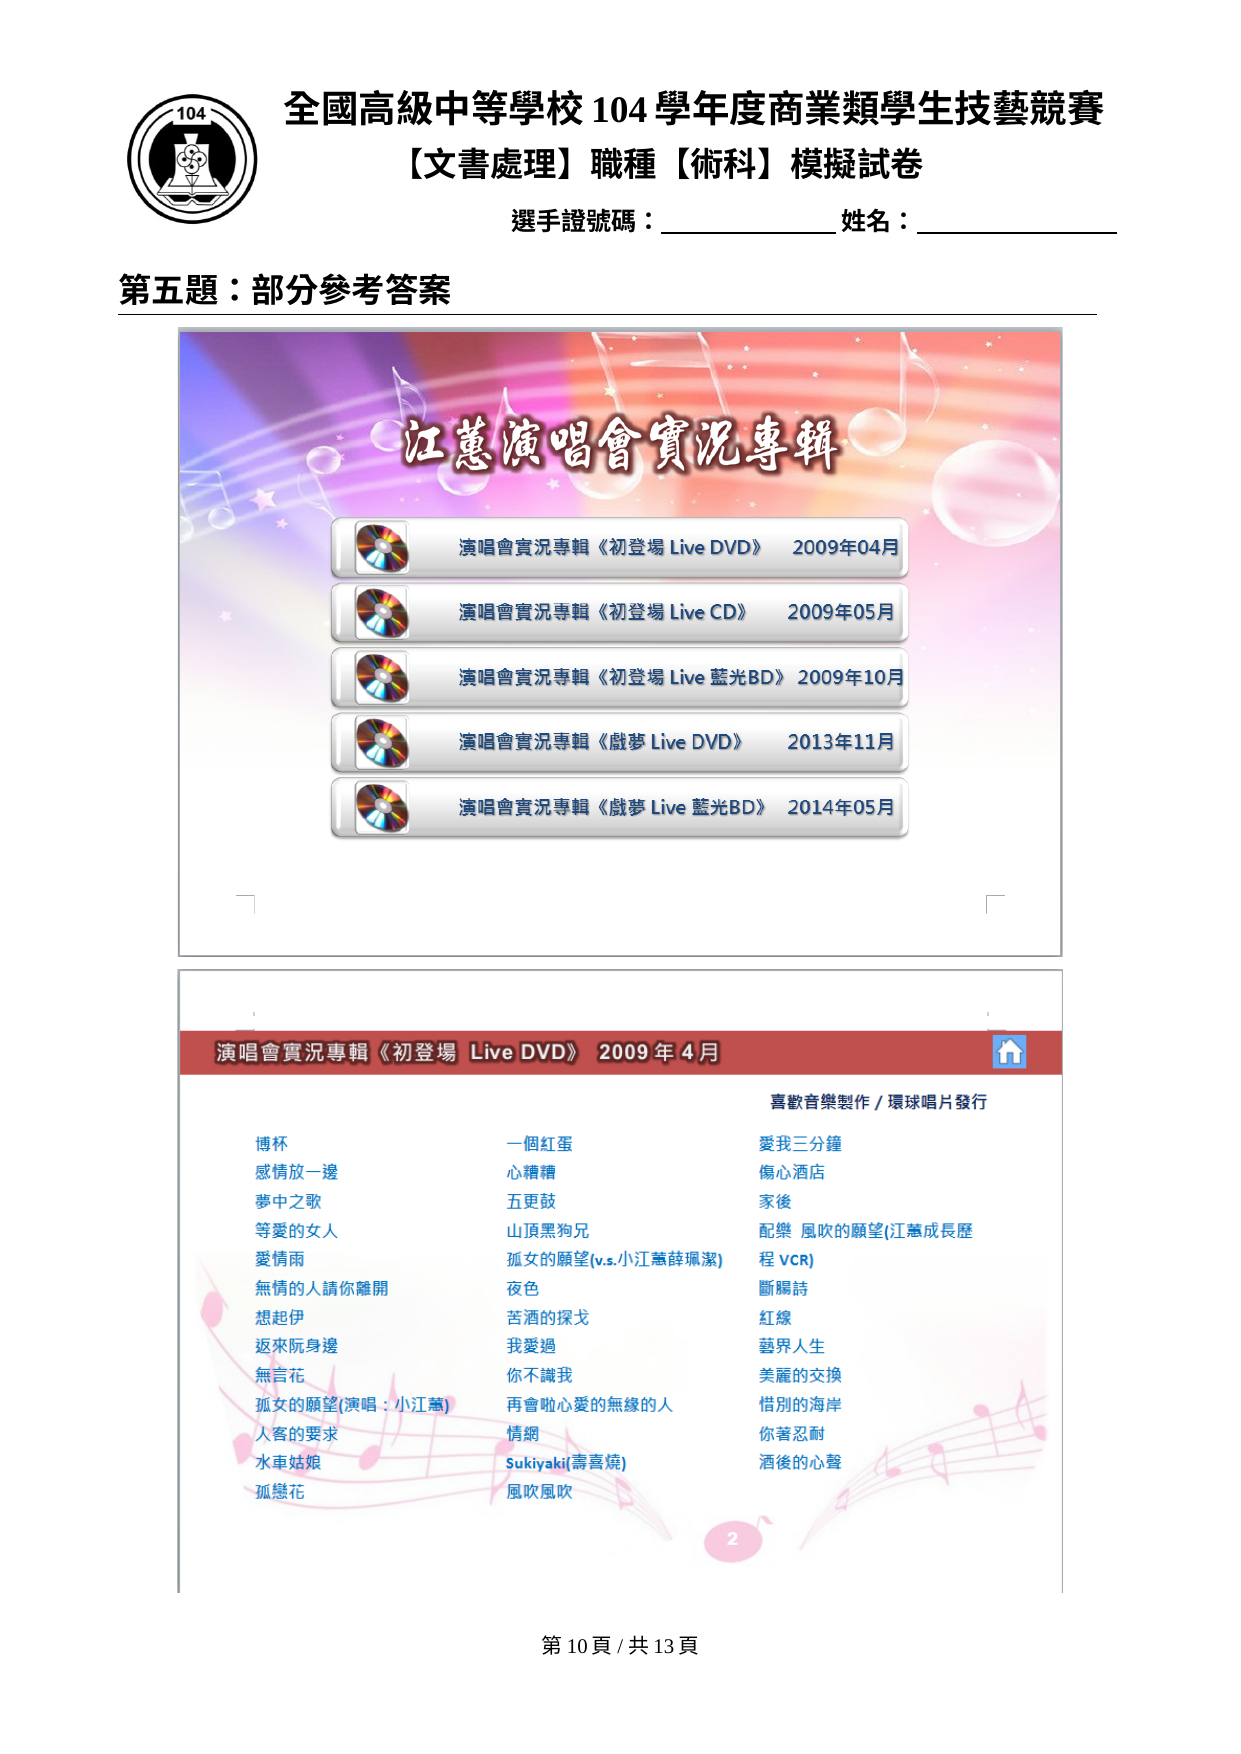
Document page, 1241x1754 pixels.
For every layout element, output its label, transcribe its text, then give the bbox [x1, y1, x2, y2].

picture [177, 327, 1063, 957]
picture [127, 94, 259, 225]
text 第五題：部分參考答案 [118, 264, 1097, 314]
picture [177, 969, 1063, 1593]
